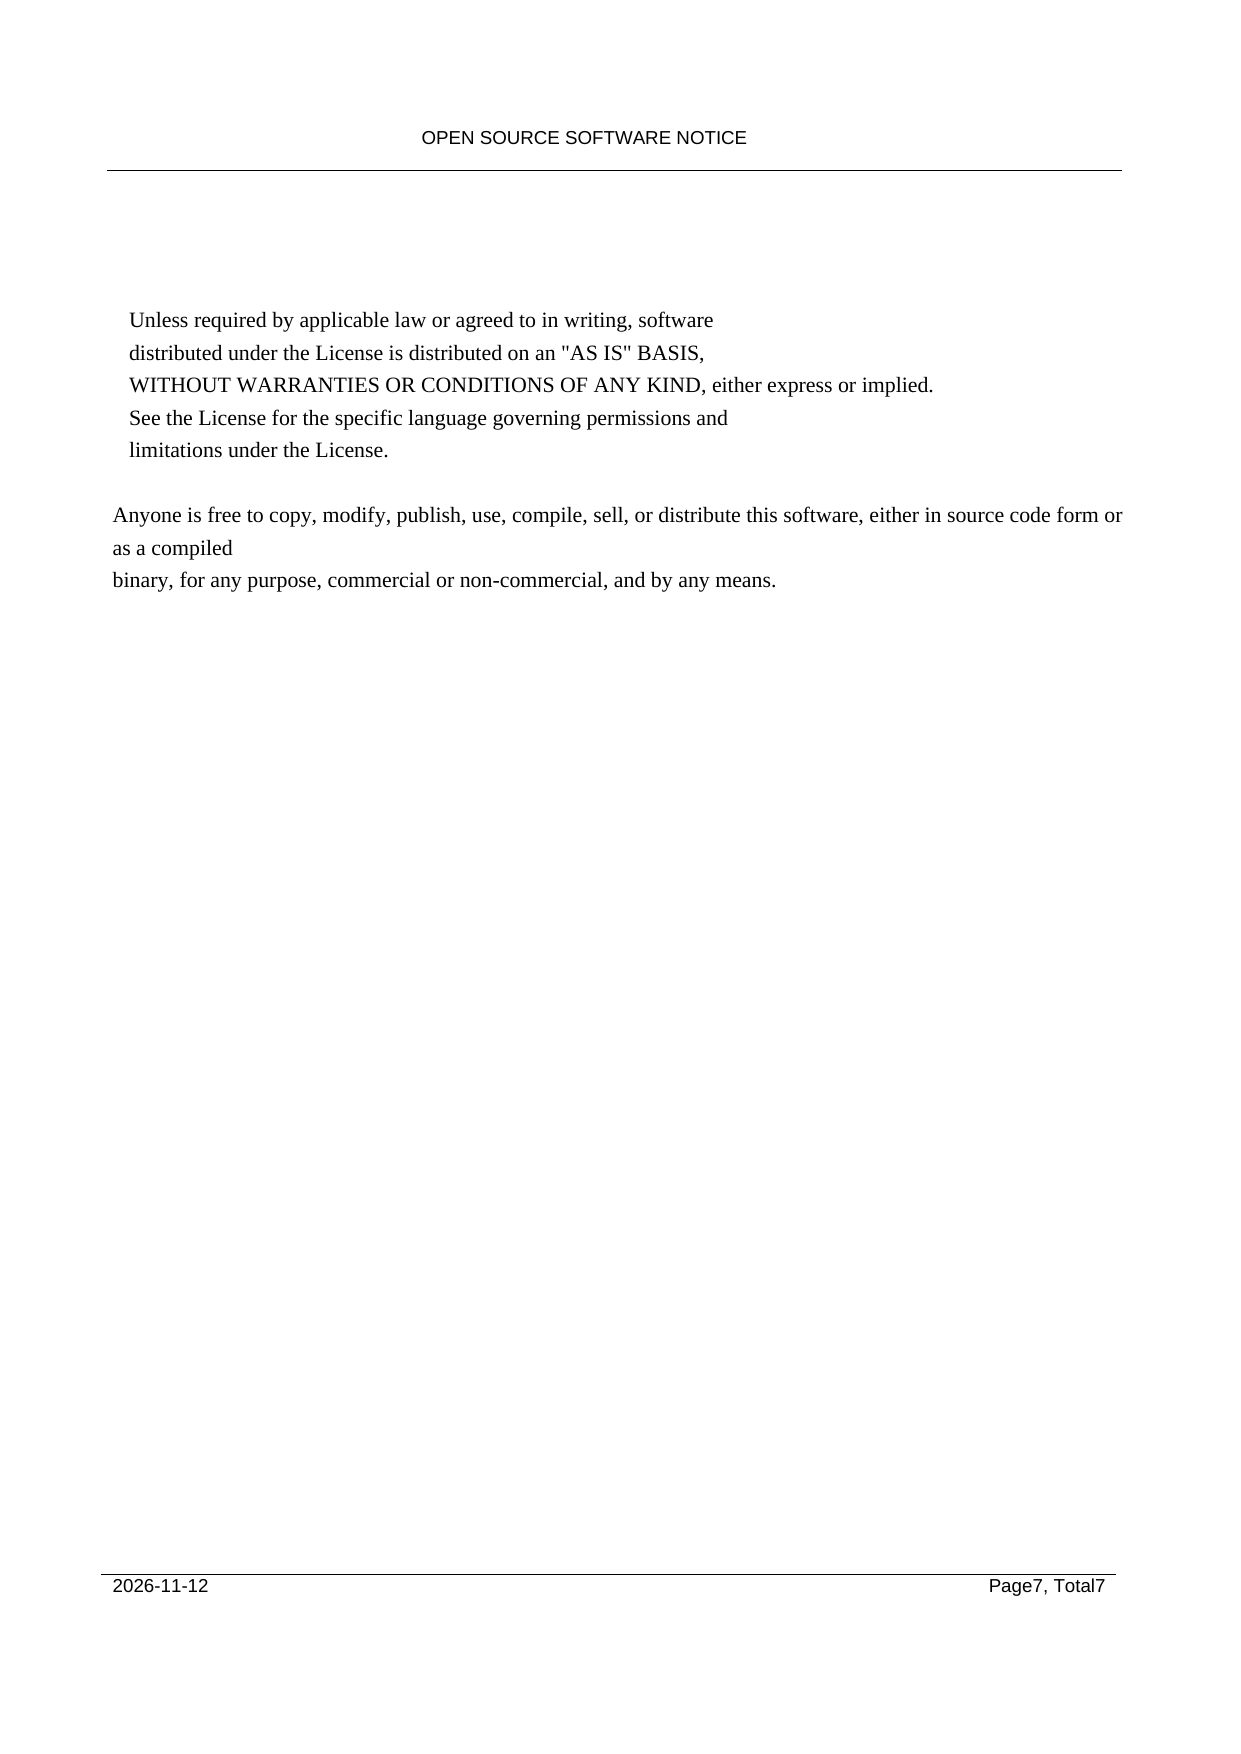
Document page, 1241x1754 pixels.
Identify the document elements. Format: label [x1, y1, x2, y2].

text [112, 206, 1128, 596]
